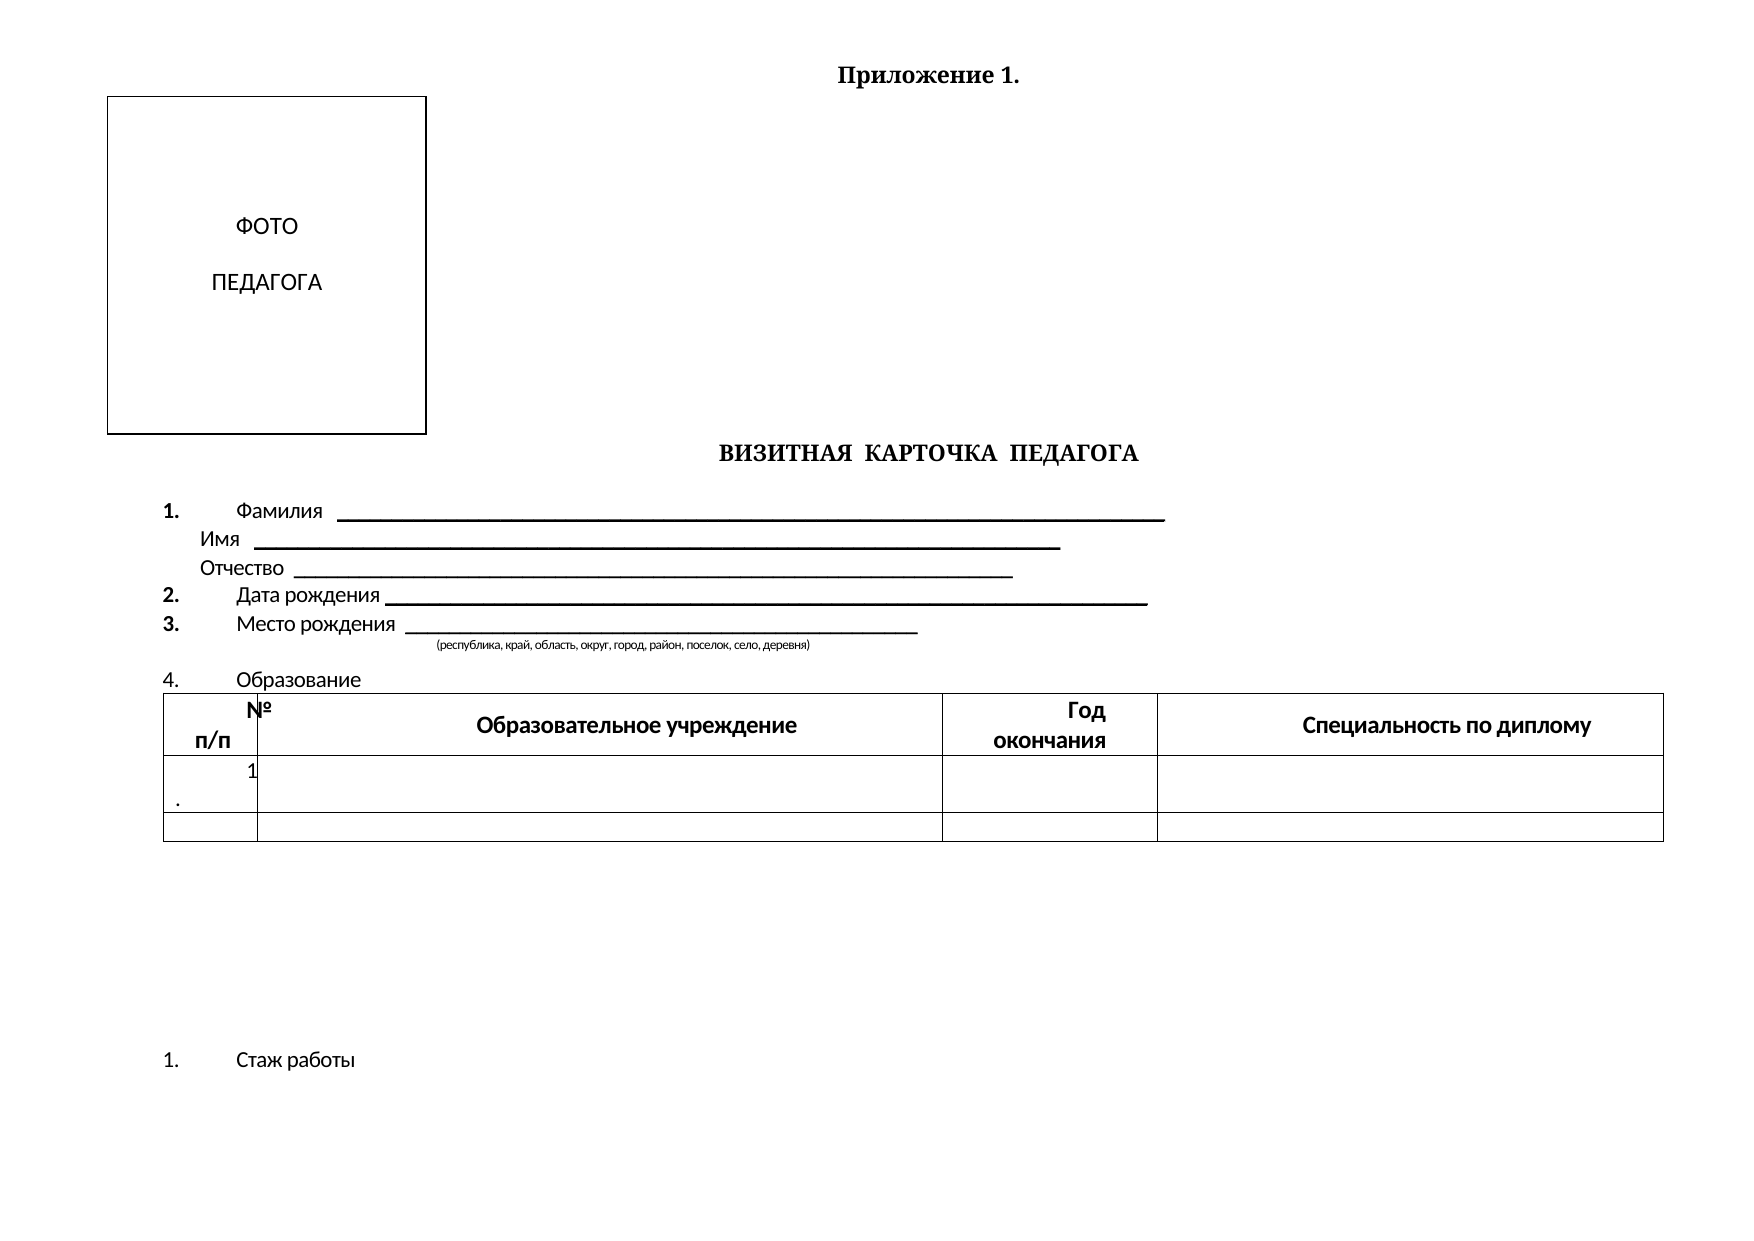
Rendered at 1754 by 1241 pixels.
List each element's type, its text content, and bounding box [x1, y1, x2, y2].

table_header Год окончания [943, 694, 1157, 755]
list Место рождения _______________________________________________ [89, 609, 1695, 637]
table_cell [1158, 813, 1663, 841]
table_header Специальность по диплому [1158, 694, 1663, 755]
table_cell [258, 756, 942, 812]
table_cell 1. [164, 756, 257, 812]
table_cell [943, 756, 1157, 812]
table_cell [1158, 756, 1663, 812]
list Образование [89, 665, 1695, 693]
text Приложение 1. [89, 59, 1695, 90]
text (республика, край, область, округ, город, район, поселок, село, деревня) [126, 637, 1695, 665]
list Фамилия ____________________________________________________________________________ [89, 497, 1695, 524]
text ВИЗИТНАЯ КАРТОЧКА ПЕДАГОГА [89, 90, 1695, 497]
table_cell [943, 813, 1157, 841]
list Стаж работы [89, 1045, 1695, 1073]
table_cell [164, 813, 257, 841]
text Имя __________________________________________________________________________ [126, 524, 1695, 553]
table_header Образовательное учреждение [258, 694, 942, 755]
table_cell [258, 813, 942, 841]
table_header № п/п [164, 694, 257, 755]
list Дата рождения ______________________________________________________________________ [89, 581, 1695, 609]
text Отчество __________________________________________________________________ [126, 553, 1695, 581]
